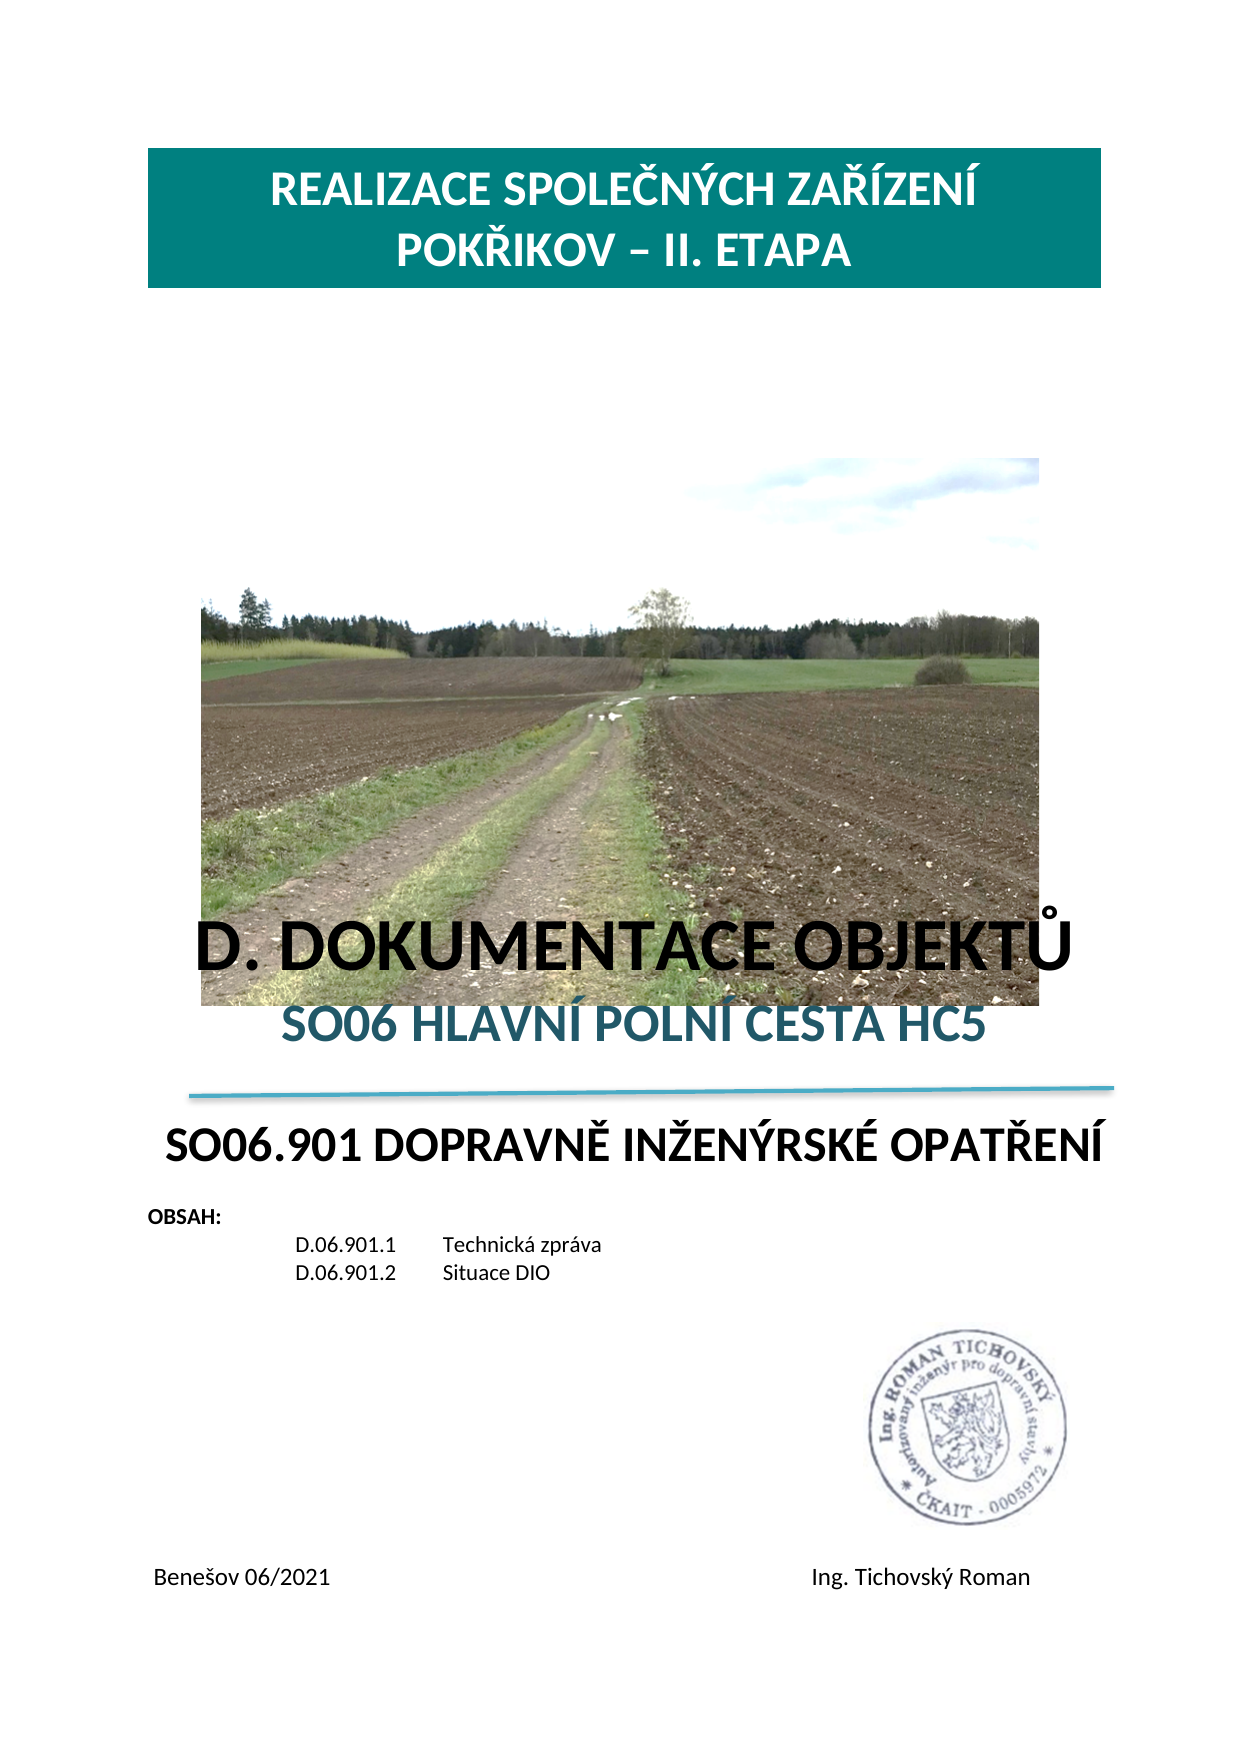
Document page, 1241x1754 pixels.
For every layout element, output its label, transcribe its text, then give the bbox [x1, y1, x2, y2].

picture [201, 458, 1040, 897]
text D. DOKUMENTACE OBJEKTŮ [148, 897, 1122, 989]
text Benešov 06/2021 Ing. Tichovský Roman [148, 1561, 1122, 1592]
text SO06.901 DOPRAVNĚ INŽENÝRSKÉ OPATŘENÍ [148, 1113, 1122, 1174]
picture [863, 1322, 1070, 1530]
text D.06.901.2 Situace DIO [295, 1258, 1122, 1286]
text D.06.901.1 Technická zpráva [295, 1230, 1122, 1258]
table_header REALIZACE SPOLEČNÝCH ZAŘÍZENÍ POKŘIKOV – II. ETAPA [148, 148, 1101, 288]
text OBSAH: [148, 1202, 1122, 1230]
text SO06 HLAVNÍ POLNÍ CESTA HC5 [148, 989, 1122, 1055]
